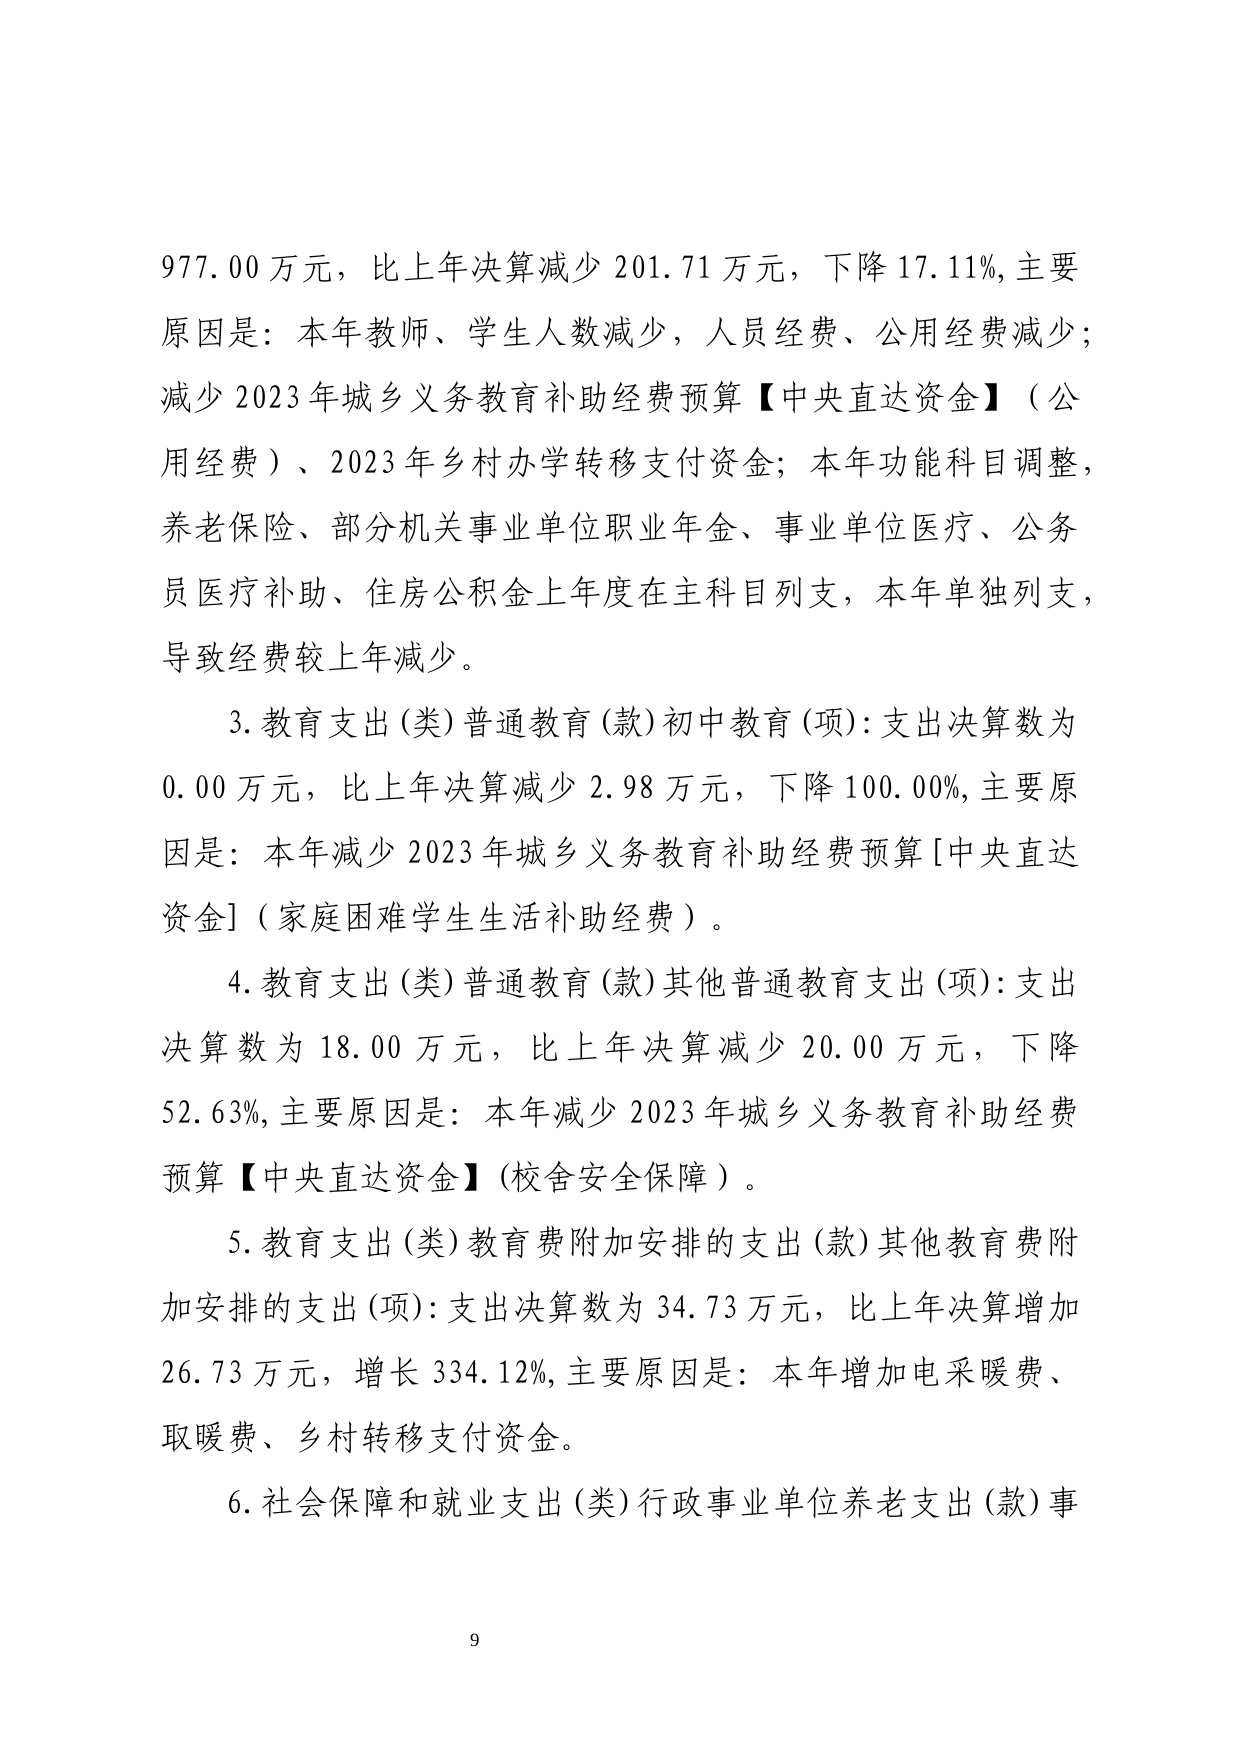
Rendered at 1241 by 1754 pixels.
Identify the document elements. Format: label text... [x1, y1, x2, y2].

text 4.教育支出(类)普通教育(款)其他普通教育支出(项):支出决算数为18.00万元，比上年决算减少20.00万元，下降52.63%,主要原因是：本年减少2023年城乡义务教育补助经费预算【中央直达资金】(校舍安全保障）。 [159, 948, 1081, 1208]
text 3.教育支出(类)普通教育(款)初中教育(项):支出决算数为0.00万元，比上年决算减少2.98万元，下降100.00%,主要原因是：本年减少2023年城乡义务教育补助经费预算[中央直达资金]（家庭困难学生生活补助经费）。 [159, 688, 1081, 948]
text 5.教育支出(类)教育费附加安排的支出(款)其他教育费附加安排的支出(项):支出决算数为34.73万元，比上年决算增加26.73万元，增长334.12%,主要原因是：本年增加电采暖费、取暖费、乡村转移支付资金。 [159, 1208, 1081, 1468]
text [159, 1468, 1081, 1533]
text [159, 233, 1081, 688]
